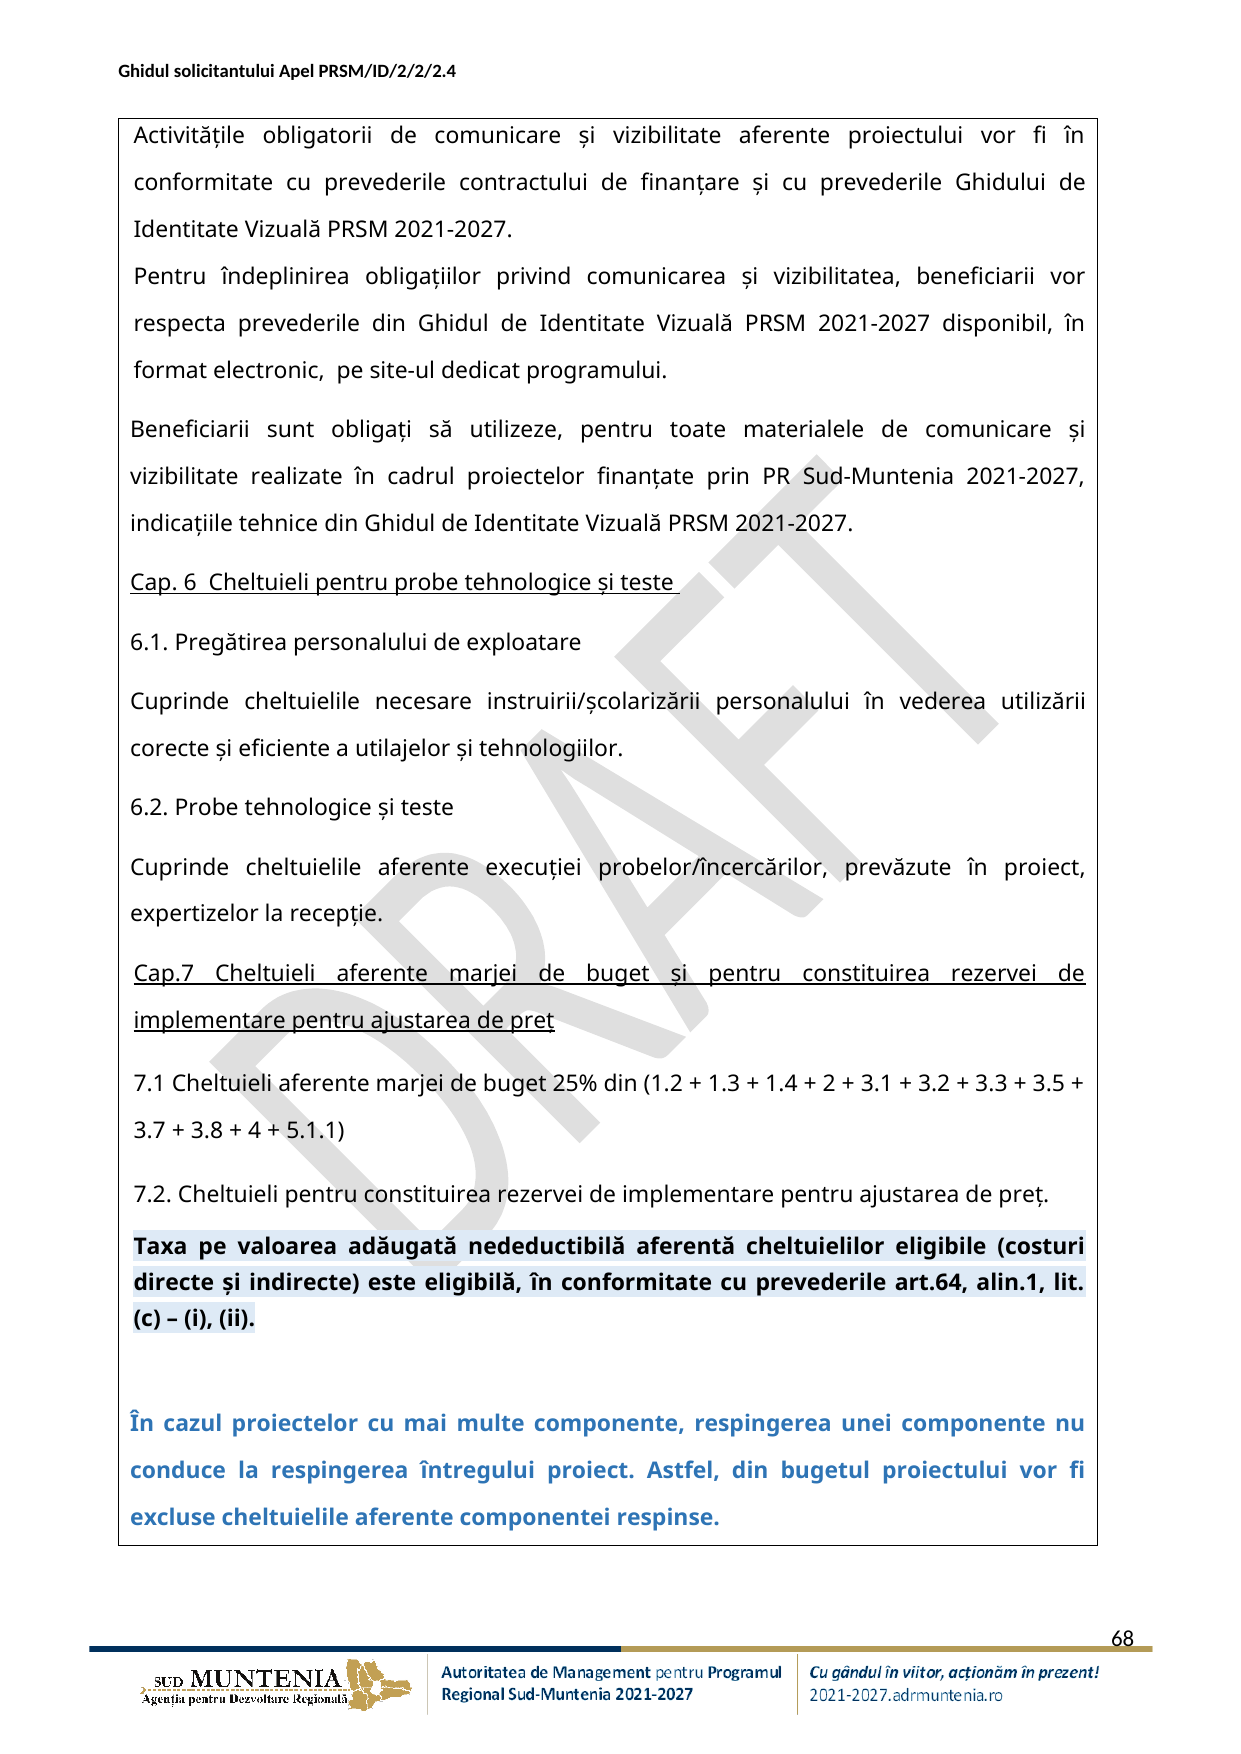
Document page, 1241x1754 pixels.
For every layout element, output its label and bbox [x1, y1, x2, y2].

table_header [119, 119, 1097, 1545]
picture [89, 1646, 1153, 1715]
